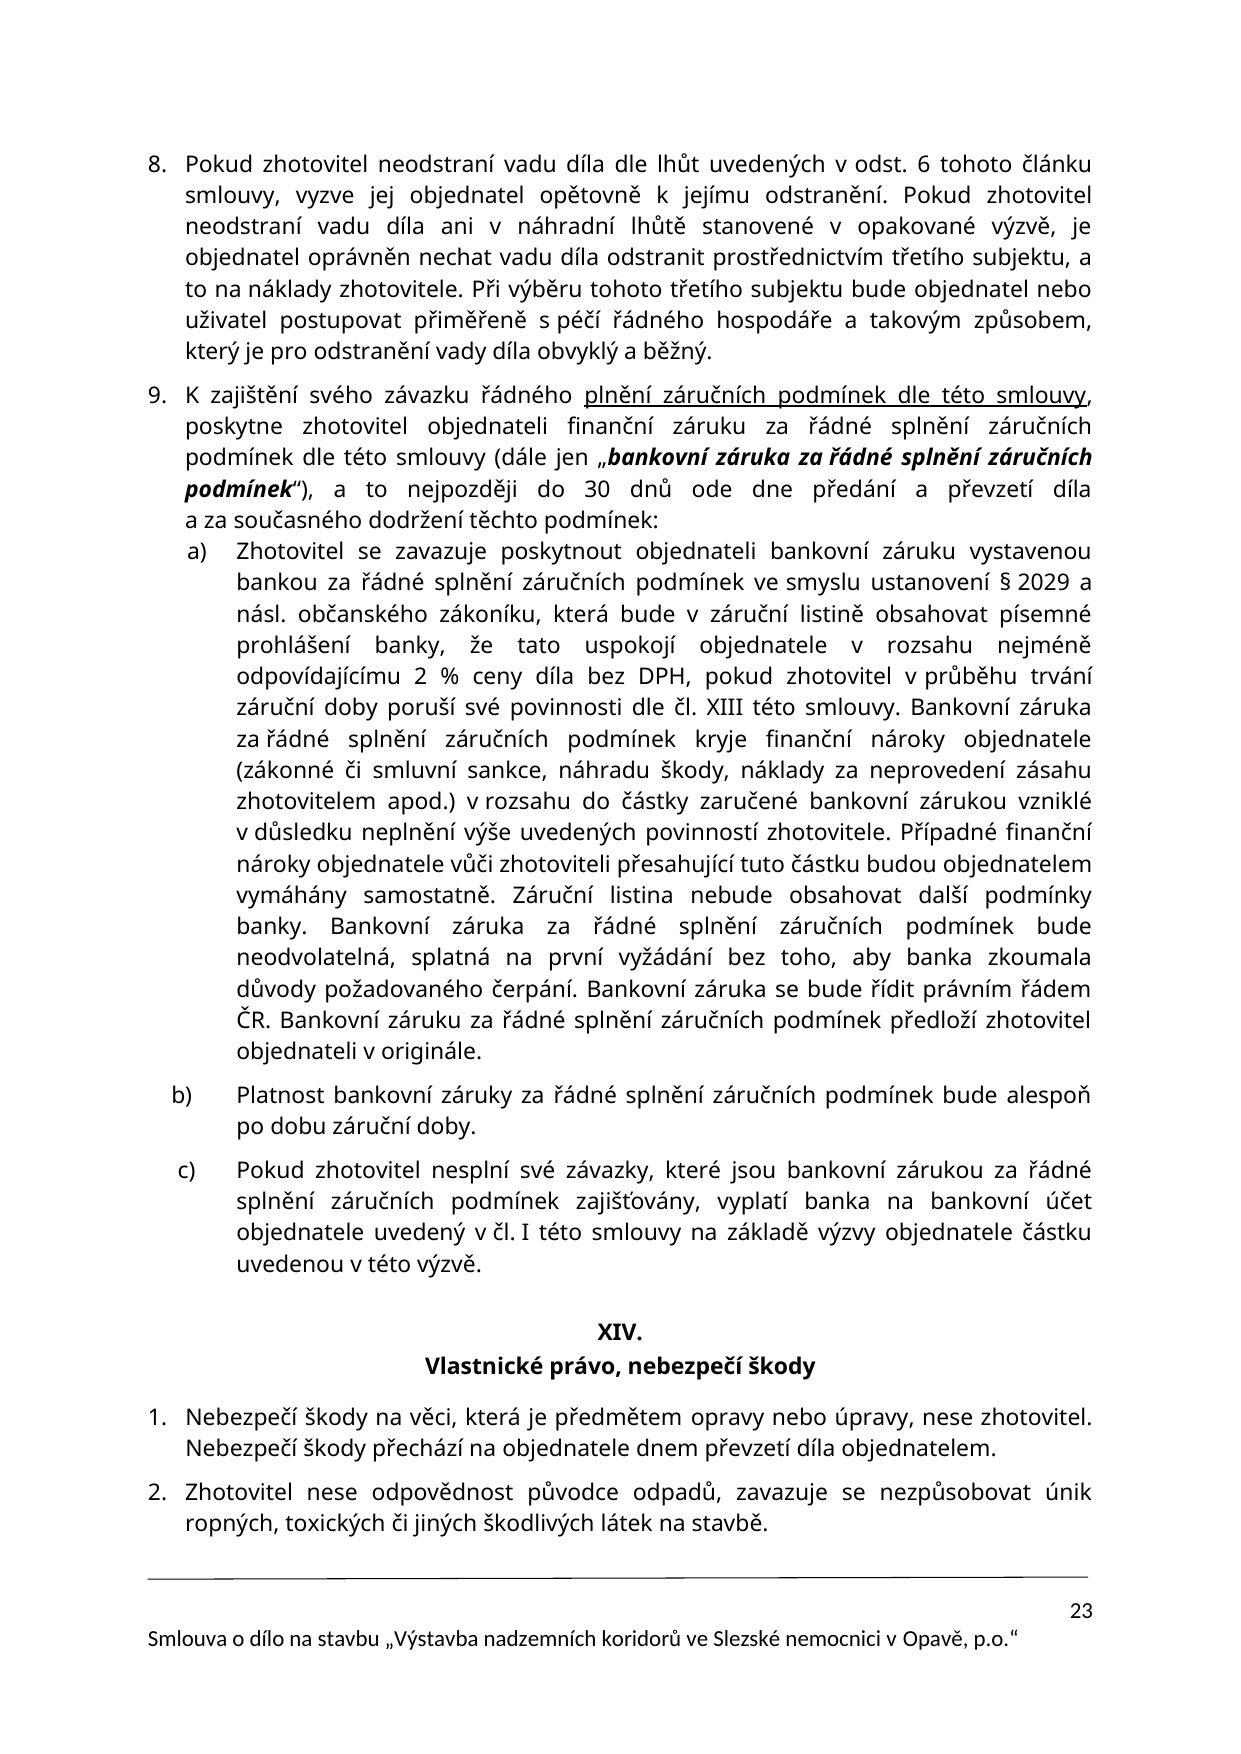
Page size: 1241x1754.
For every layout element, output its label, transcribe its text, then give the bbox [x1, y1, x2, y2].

list K zajištění svého závazku řádného plnění záručních podmínek dle této smlouvy, poskytne zhotovitel objednateli finanční záruku za řádné splnění záručních podmínek dle této smlouvy (dále jen „bankovní záruka za řádné splnění záručních podmínek“), a to nejpozději do 30 dnů ode dne předání a převzetí díla a za současného dodržení těchto podmínek: [148, 379, 1093, 535]
list Zhotovitel se zavazuje poskytnout objednateli bankovní záruku vystavenou bankou za řádné splnění záručních podmínek ve smyslu ustanovení § 2029 a násl. občanského zákoníku, která bude v záruční listině obsahovat písemné prohlášení banky, že tato uspokojí objednatele v rozsahu nejméně odpovídajícímu 2 % ceny díla bez DPH, pokud zhotovitel v průběhu trvání záruční doby poruší své povinnosti dle čl. XIII této smlouvy. Bankovní záruka za řádné splnění záručních podmínek kryje finanční nároky objednatele (zákonné či smluvní sankce, náhradu škody, náklady za neprovedení zásahu zhotovitelem apod.) v rozsahu do částky zaručené bankovní zárukou vzniklé v důsledku neplnění výše uvedených povinností zhotovitele. Případné finanční nároky objednatele vůči zhotoviteli přesahující tuto částku budou objednatelem vymáhány samostatně. Záruční listina nebude obsahovat další podmínky banky. Bankovní záruka za řádné splnění záručních podmínek bude neodvolatelná, splatná na první vyžádání bez toho, aby banka zkoumala důvody požadovaného čerpání. Bankovní záruka se bude řídit právním řádem ČR. Bankovní záruku za řádné splnění záručních podmínek předloží zhotovitel objednateli v originále. [207, 535, 1093, 1066]
text c) Pokud zhotovitel nesplní své závazky, které jsou bankovní zárukou za řádné splnění záručních podmínek zajišťovány, vyplatí banka na bankovní účet objednatele uvedený v čl. I této smlouvy na základě výzvy objednatele částku uvedenou v této výzvě. [177, 1154, 1093, 1279]
list Nebezpečí škody na věci, která je předmětem opravy nebo úpravy, nese zhotovitel. Nebezpečí škody přechází na objednatele dnem převzetí díla objednatelem. [148, 1401, 1093, 1463]
list Zhotovitel nese odpovědnost původce odpadů, zavazuje se nezpůsobovat únik ropných, toxických či jiných škodlivých látek na stavbě. [148, 1476, 1093, 1538]
list Pokud zhotovitel neodstraní vadu díla dle lhůt uvedených v odst. 6 tohoto článku smlouvy, vyzve jej objednatel opětovně k jejímu odstranění. Pokud zhotovitel neodstraní vadu díla ani v náhradní lhůtě stanovené v opakované výzvě, je objednatel oprávněn nechat vadu díla odstranit prostřednictvím třetího subjektu, a to na náklady zhotovitele. Při výběru tohoto třetího subjektu bude objednatel nebo uživatel postupovat přiměřeně s péčí řádného hospodáře a takovým způsobem, který je pro odstranění vady díla obvyklý a běžný. [148, 148, 1093, 366]
text XIV. Vlastnické právo, nebezpečí škody [148, 1316, 1093, 1381]
list Platnost bankovní záruky za řádné splnění záručních podmínek bude alespoň po dobu záruční doby. [192, 1079, 1093, 1141]
